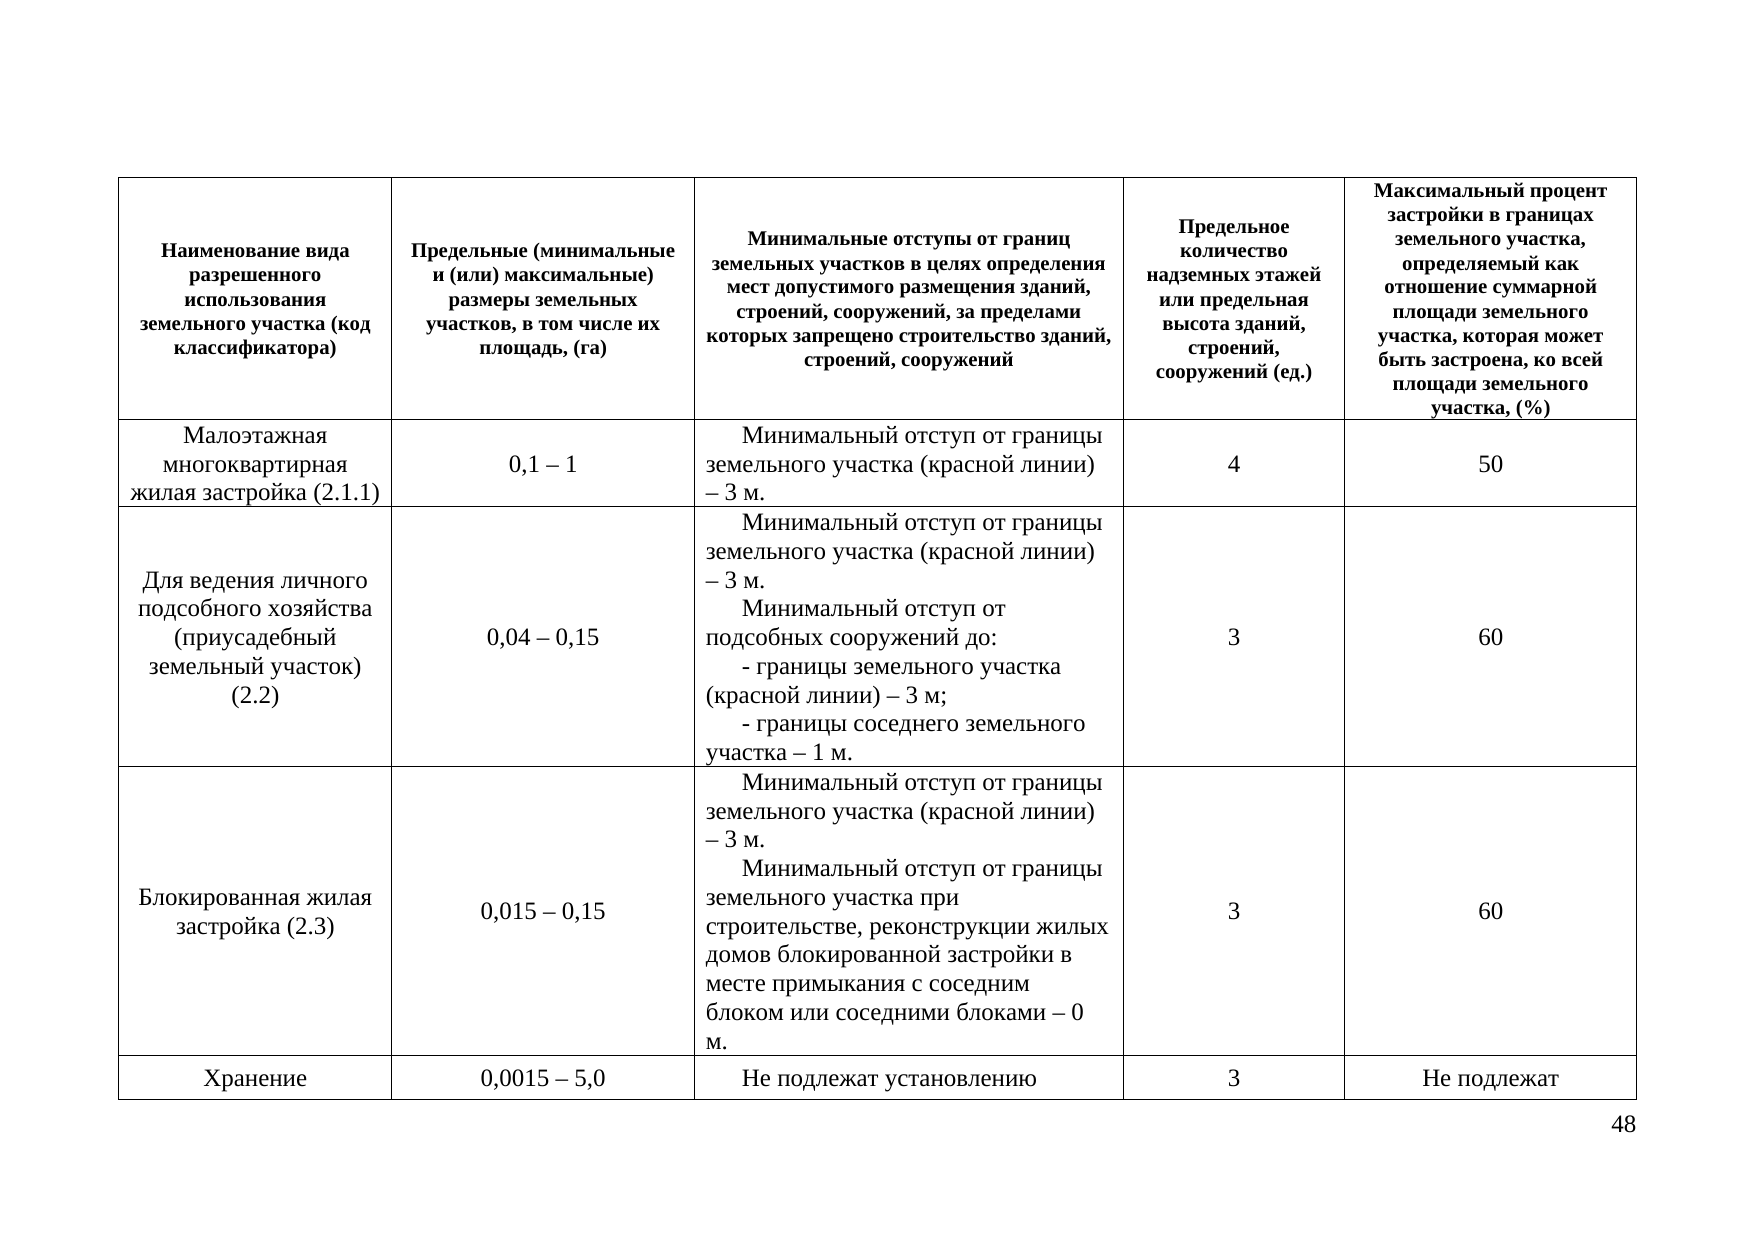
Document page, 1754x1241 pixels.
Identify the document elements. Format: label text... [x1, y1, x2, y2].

table_header Минимальные отступы от границ земельных участков в целях определения мест допустимого размещения зданий, строений, сооружений, за пределами которых запрещено строительство зданий, строений, сооружений [695, 178, 1123, 419]
table_cell 0,04 – 0,15 [392, 507, 694, 766]
table_cell 0,015 – 0,15 [392, 767, 694, 1054]
table_cell 3 [1124, 1056, 1344, 1098]
table_cell Блокированная жилая застройка (2.3) [119, 767, 391, 1054]
table_cell 60 [1345, 507, 1636, 766]
table_header Предельные (минимальные и (или) максимальные) размеры земельных участков, в том числе их площадь, (га) [392, 178, 694, 419]
table_header Максимальный процент застройки в границах земельного участка, определяемый как отношение суммарной площади земельного участка, которая может быть застроена, ко всей площади земельного участка, (%) [1345, 178, 1636, 419]
table_cell 0,1 – 1 [392, 420, 694, 506]
table_cell Малоэтажная многоквартирная жилая застройка (2.1.1) [119, 420, 391, 506]
table_cell Минимальный отступ от границы земельного участка (красной линии) – 3 м. Минимальный отступ от подсобных сооружений до: - границы земельного участка (красной линии) – 3 м; - границы соседнего земельного участка – 1 м. [695, 507, 1123, 766]
table_cell 60 [1345, 767, 1636, 1054]
table_cell 50 [1345, 420, 1636, 506]
table_cell Не подлежат установлению [695, 1056, 1123, 1098]
table_cell Не подлежат установлению [1345, 1056, 1636, 1098]
table_cell 4 [1124, 420, 1344, 506]
table_cell 0,0015 – 5,0 [392, 1056, 694, 1098]
table_cell 3 [1124, 507, 1344, 766]
table_cell Хранение автотранспорта (2.7.1) [119, 1056, 391, 1098]
table_cell 3 [1124, 767, 1344, 1054]
table_cell Для ведения личного подсобного хозяйства (приусадебный земельный участок) (2.2) [119, 507, 391, 766]
table_header Наименование вида разрешенного использования земельного участка (код классификатора) [119, 178, 391, 419]
table_cell Минимальный отступ от границы земельного участка (красной линии) – 3 м. Минимальный отступ от границы земельного участка при строительстве, реконструкции жилых домов блокированной застройки в месте примыкания с соседним блоком или соседними блоками – 0 м. [695, 767, 1123, 1054]
table_header Предельное количество надземных этажей или предельная высота зданий, строений, сооружений (ед.) [1124, 178, 1344, 419]
table_cell Минимальный отступ от границы земельного участка (красной линии) – 3 м. [695, 420, 1123, 506]
